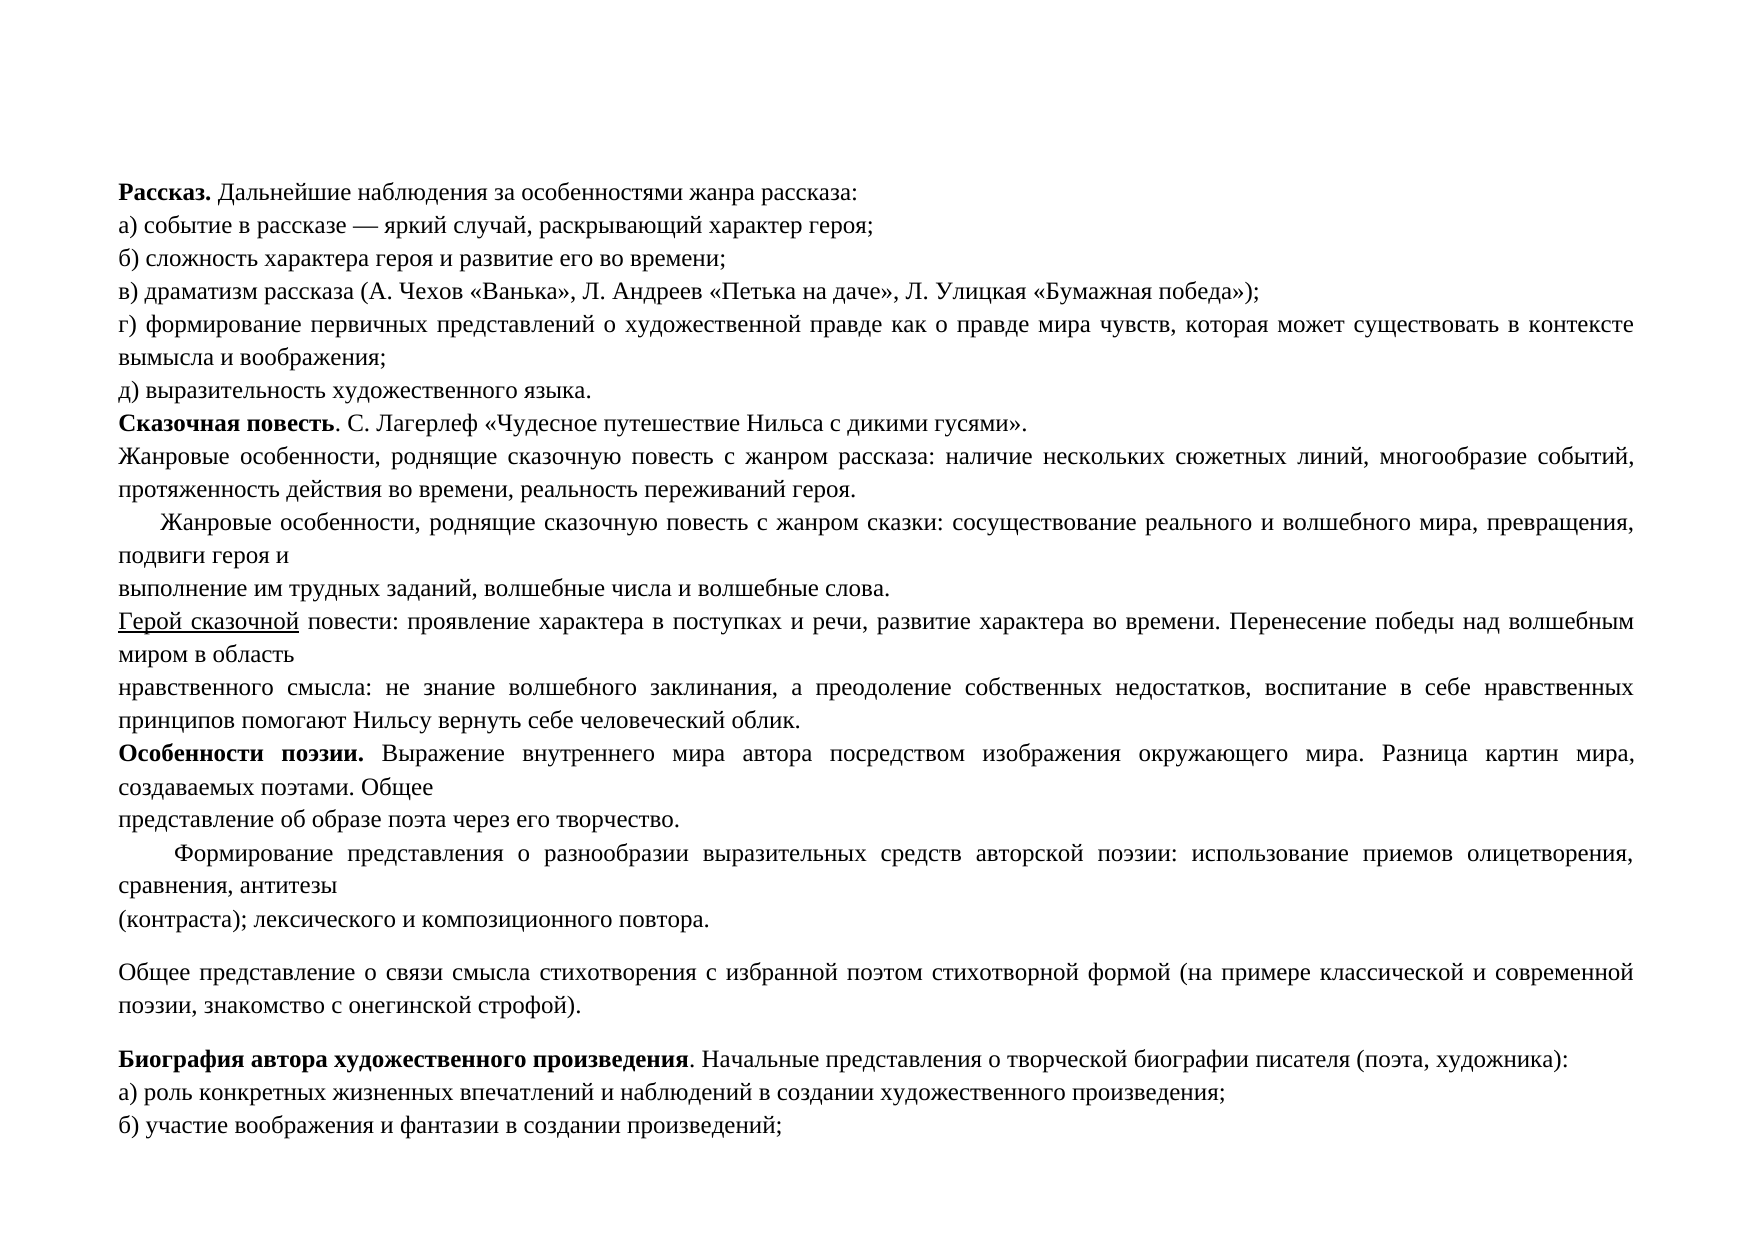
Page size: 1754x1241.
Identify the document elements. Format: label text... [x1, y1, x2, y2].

text Общее представление о связи смысла стихотворения с избранной поэтом стихотворной формой (на примере классической и современной поэзии, знакомство с онегинской строфой). [118, 957, 1636, 1019]
text Формирование представления о разнообразии выразительных средств авторской поэзии: использование приемов олицетворения, сравнения, антитезы [118, 838, 1636, 899]
text Биография автора художественного произведения. Начальные представления о творческой биографии писателя (поэта, художника): [118, 1044, 1636, 1073]
text Герой сказочной повести: проявление характера в поступках и речи, развитие характера во времени. Перенесение победы над волшебным миром в область [118, 606, 1636, 668]
text в) драматизм рассказа (А. Чехов «Ванька», Л. Андреев «Петька на даче», Л. Улицкая «Бумажная победа»); [118, 276, 1636, 305]
text б) участие воображения и фантазии в создании произведений; [118, 1110, 1636, 1139]
text Особенности поэзии. Выражение внутреннего мира автора посредством изображения окружающего мира. Разница картин мира, создаваемых поэтами. Общее [118, 738, 1636, 800]
text г) формирование первичных представлений о художественной правде как о правде мира чувств, которая может существовать в контексте вымысла и воображения; [118, 309, 1636, 371]
text б) сложность характера героя и развитие его во времени; [118, 243, 1636, 272]
text а) событие в рассказе — яркий случай, раскрывающий характер героя; [118, 210, 1636, 239]
text Сказочная повесть. С. Лагерлеф «Чудесное путешествие Нильса с дикими гусями». [118, 408, 1636, 437]
text представление об образе поэта через его творчество. [118, 804, 1636, 833]
text Жанровые особенности, роднящие сказочную повесть с жанром рассказа: наличие нескольких сюжетных линий, многообразие событий, протяженность действия во времени, реальность переживаний героя. [118, 441, 1636, 503]
text Рассказ. Дальнейшие наблюдения за особенностями жанра рассказа: [118, 177, 1636, 206]
text Жанровые особенности, роднящие сказочную повесть с жанром сказки: сосуществование реального и волшебного мира, превращения, подвиги героя и [118, 507, 1636, 569]
text д) выразительность художественного языка. [118, 375, 1636, 404]
text (контраста); лексического и композиционного повтора. [118, 904, 1636, 932]
text выполнение им трудных заданий, волшебные числа и волшебные слова. [118, 573, 1636, 602]
text а) роль конкретных жизненных впечатлений и наблюдений в создании художественного произведения; [118, 1077, 1636, 1106]
text нравственного смысла: не знание волшебного заклинания, а преодоление собственных недостатков, воспитание в себе нравственных принципов помогают Нильсу вернуть себе человеческий облик. [118, 672, 1636, 734]
